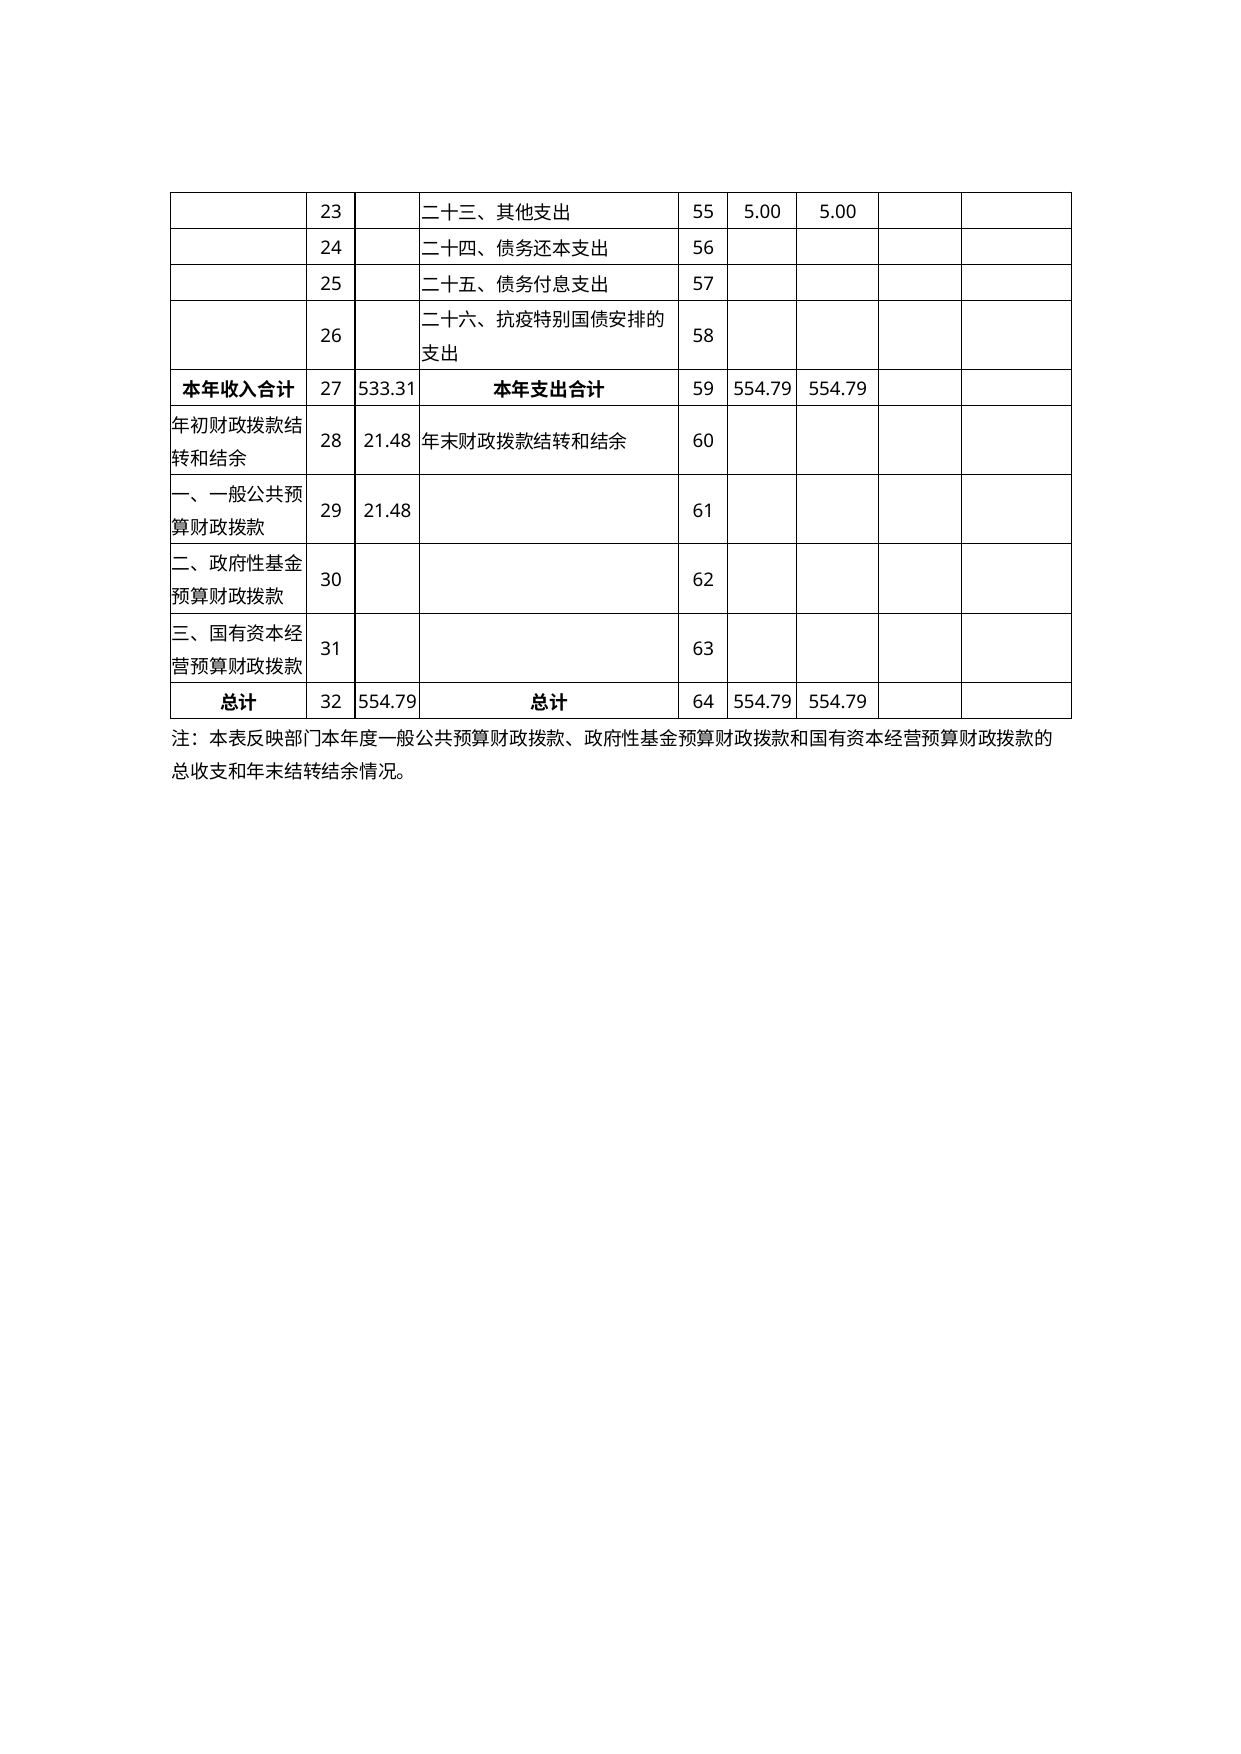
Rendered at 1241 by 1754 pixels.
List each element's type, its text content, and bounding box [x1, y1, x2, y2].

table_cell [356, 229, 419, 263]
table_cell [171, 193, 306, 228]
table_cell [879, 683, 961, 718]
table_cell [879, 301, 961, 369]
table_cell 554.79 [728, 683, 796, 718]
table_cell 二十三、其他支出 [420, 193, 678, 228]
table_cell 二十五、债务付息支出 [420, 265, 678, 299]
table_cell [962, 301, 1071, 369]
table_cell [797, 614, 878, 682]
table_cell 24 [307, 229, 354, 263]
table_cell [420, 614, 678, 682]
table_cell 57 [679, 265, 727, 299]
table_cell 554.79 [356, 683, 419, 718]
table_cell [356, 193, 419, 228]
table_cell 二十四、债务还本支出 [420, 229, 678, 263]
table_cell 32 [307, 683, 354, 718]
table_cell 554.79 [797, 683, 878, 718]
table_cell [879, 370, 961, 405]
table_cell [879, 193, 961, 228]
table_cell 21.48 [356, 406, 419, 474]
table_cell 55 [679, 193, 727, 228]
table_cell [797, 229, 878, 263]
table_cell 三、国有资本经营预算财政拨款 [171, 614, 306, 682]
table_cell 31 [307, 614, 354, 682]
table_cell [879, 229, 961, 263]
table_cell 年初财政拨款结转和结余 [171, 406, 306, 474]
table_cell 27 [307, 370, 354, 405]
table_cell [962, 614, 1071, 682]
table_cell [797, 544, 878, 612]
table_cell [728, 614, 796, 682]
table_cell 25 [307, 265, 354, 299]
table_cell [962, 370, 1071, 405]
table_cell [879, 475, 961, 543]
table_cell 总计 [420, 683, 678, 718]
table_cell 本年收入合计 [171, 370, 306, 405]
table_cell 二十六、抗疫特别国债安排的支出 [420, 301, 678, 369]
table_cell [879, 544, 961, 612]
table_cell 年末财政拨款结转和结余 [420, 406, 678, 474]
table_cell 23 [307, 193, 354, 228]
table_cell 64 [679, 683, 727, 718]
table_cell [728, 475, 796, 543]
table_cell 28 [307, 406, 354, 474]
table_cell 62 [679, 544, 727, 612]
table_cell [797, 475, 878, 543]
table_cell [356, 544, 419, 612]
table_cell [728, 301, 796, 369]
table_cell 二、政府性基金预算财政拨款 [171, 544, 306, 612]
table_cell 5.00 [728, 193, 796, 228]
table_cell [420, 475, 678, 543]
table_cell 29 [307, 475, 354, 543]
table_cell 5.00 [797, 193, 878, 228]
table_cell [728, 229, 796, 263]
table_cell [797, 406, 878, 474]
table_cell [356, 614, 419, 682]
table_cell 63 [679, 614, 727, 682]
table_cell [962, 265, 1071, 299]
table_cell 61 [679, 475, 727, 543]
table_cell [879, 265, 961, 299]
table_cell [728, 265, 796, 299]
table_cell [797, 265, 878, 299]
table_cell [962, 406, 1071, 474]
table_cell [962, 475, 1071, 543]
table_cell [962, 193, 1071, 228]
table_cell 注：本表反映部门本年度一般公共预算财政拨款、政府性基金预算财政拨款和国有资本经营预算财政拨款的总收支和年末结转结余情况。 [170, 719, 1072, 787]
table_cell 554.79 [797, 370, 878, 405]
table_cell 21.48 [356, 475, 419, 543]
table_cell [728, 544, 796, 612]
table_cell [879, 406, 961, 474]
table_cell [171, 301, 306, 369]
table_cell 总计 [171, 683, 306, 718]
table_cell [797, 301, 878, 369]
table_cell 533.31 [356, 370, 419, 405]
table_cell 26 [307, 301, 354, 369]
table_cell [728, 406, 796, 474]
table_cell 一、一般公共预算财政拨款 [171, 475, 306, 543]
table_cell [356, 265, 419, 299]
table_cell [962, 229, 1071, 263]
table_cell [962, 683, 1071, 718]
table_cell 58 [679, 301, 727, 369]
table_cell 本年支出合计 [420, 370, 678, 405]
table_cell [420, 544, 678, 612]
table_cell [171, 229, 306, 263]
table_cell 554.79 [728, 370, 796, 405]
table_cell 59 [679, 370, 727, 405]
table_cell [171, 265, 306, 299]
table_cell 60 [679, 406, 727, 474]
table_cell [356, 301, 419, 369]
table_cell [879, 614, 961, 682]
table_cell 30 [307, 544, 354, 612]
table_cell 56 [679, 229, 727, 263]
table_cell [962, 544, 1071, 612]
